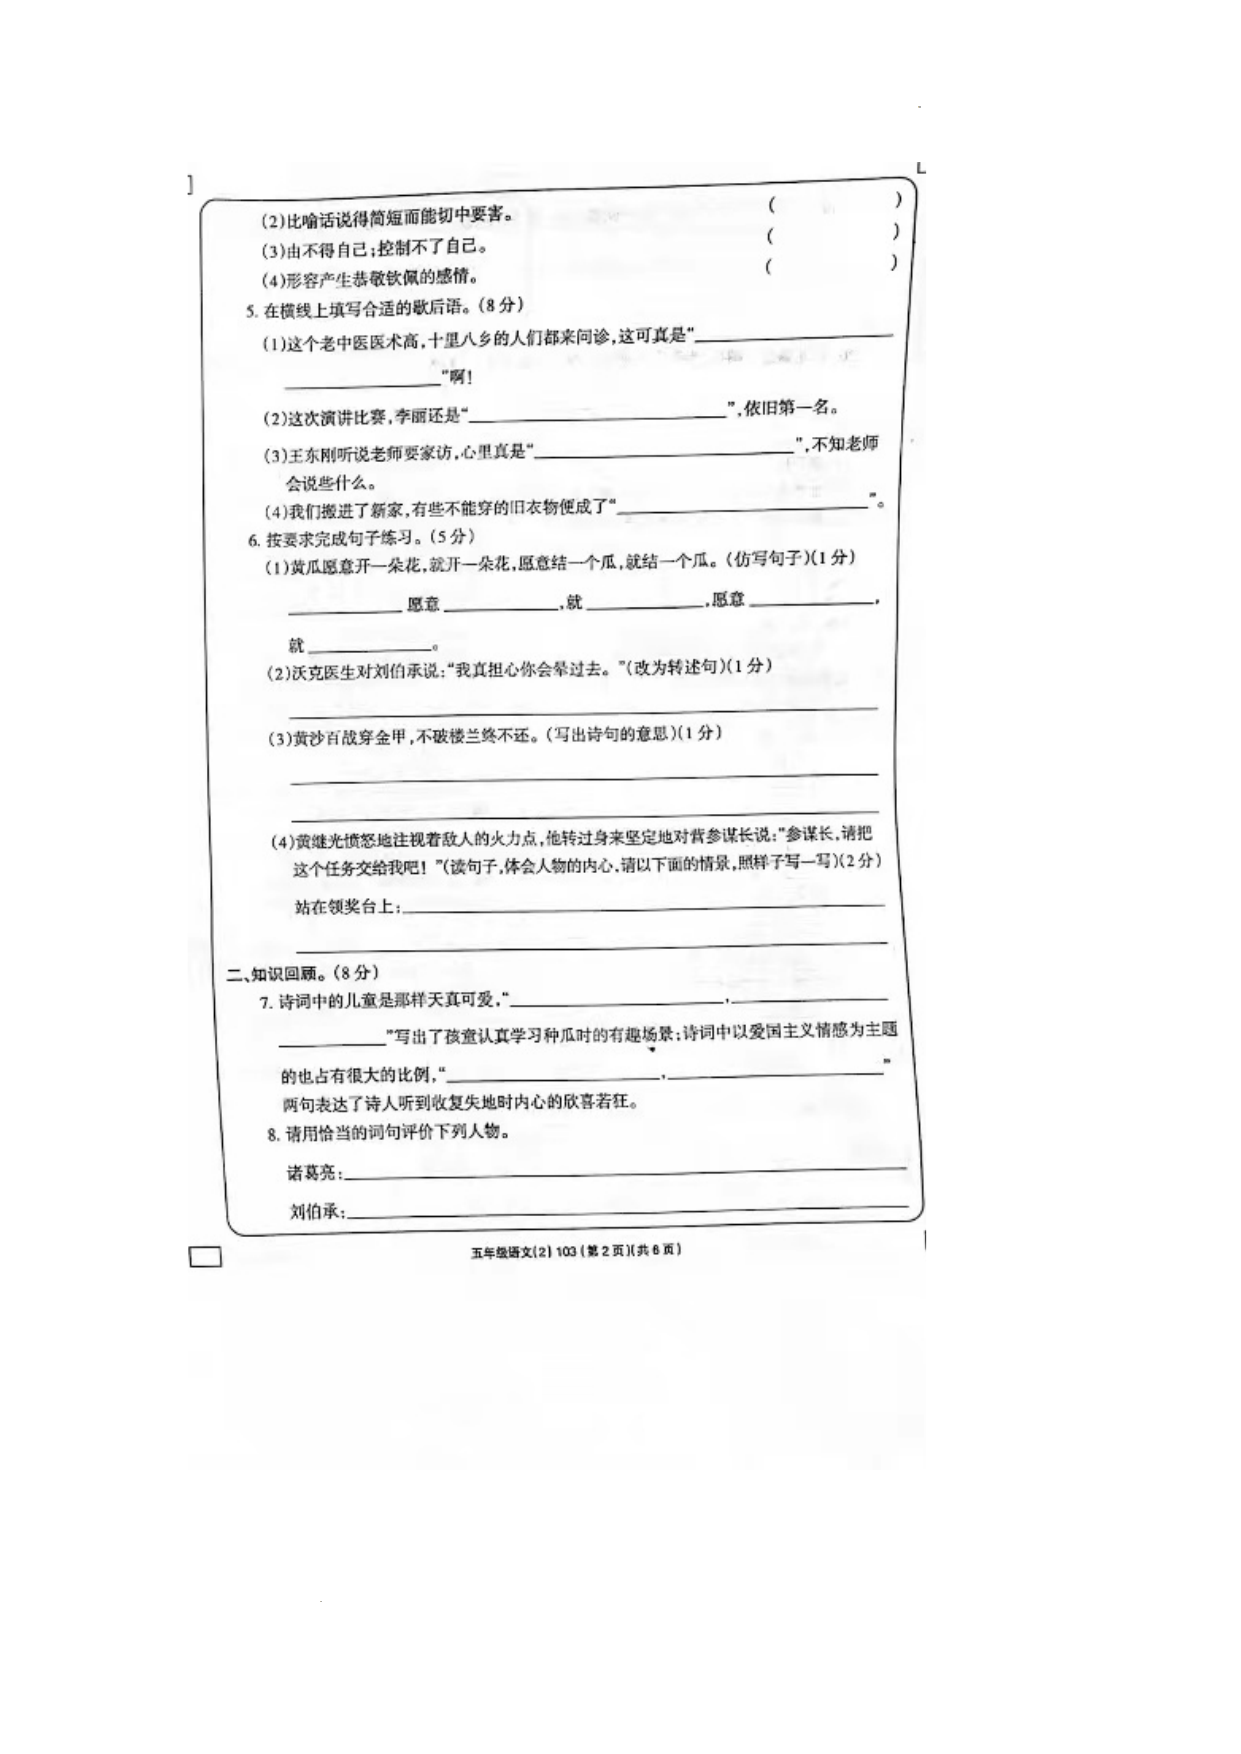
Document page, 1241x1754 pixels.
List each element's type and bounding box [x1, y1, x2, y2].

picture [187, 162, 927, 1470]
